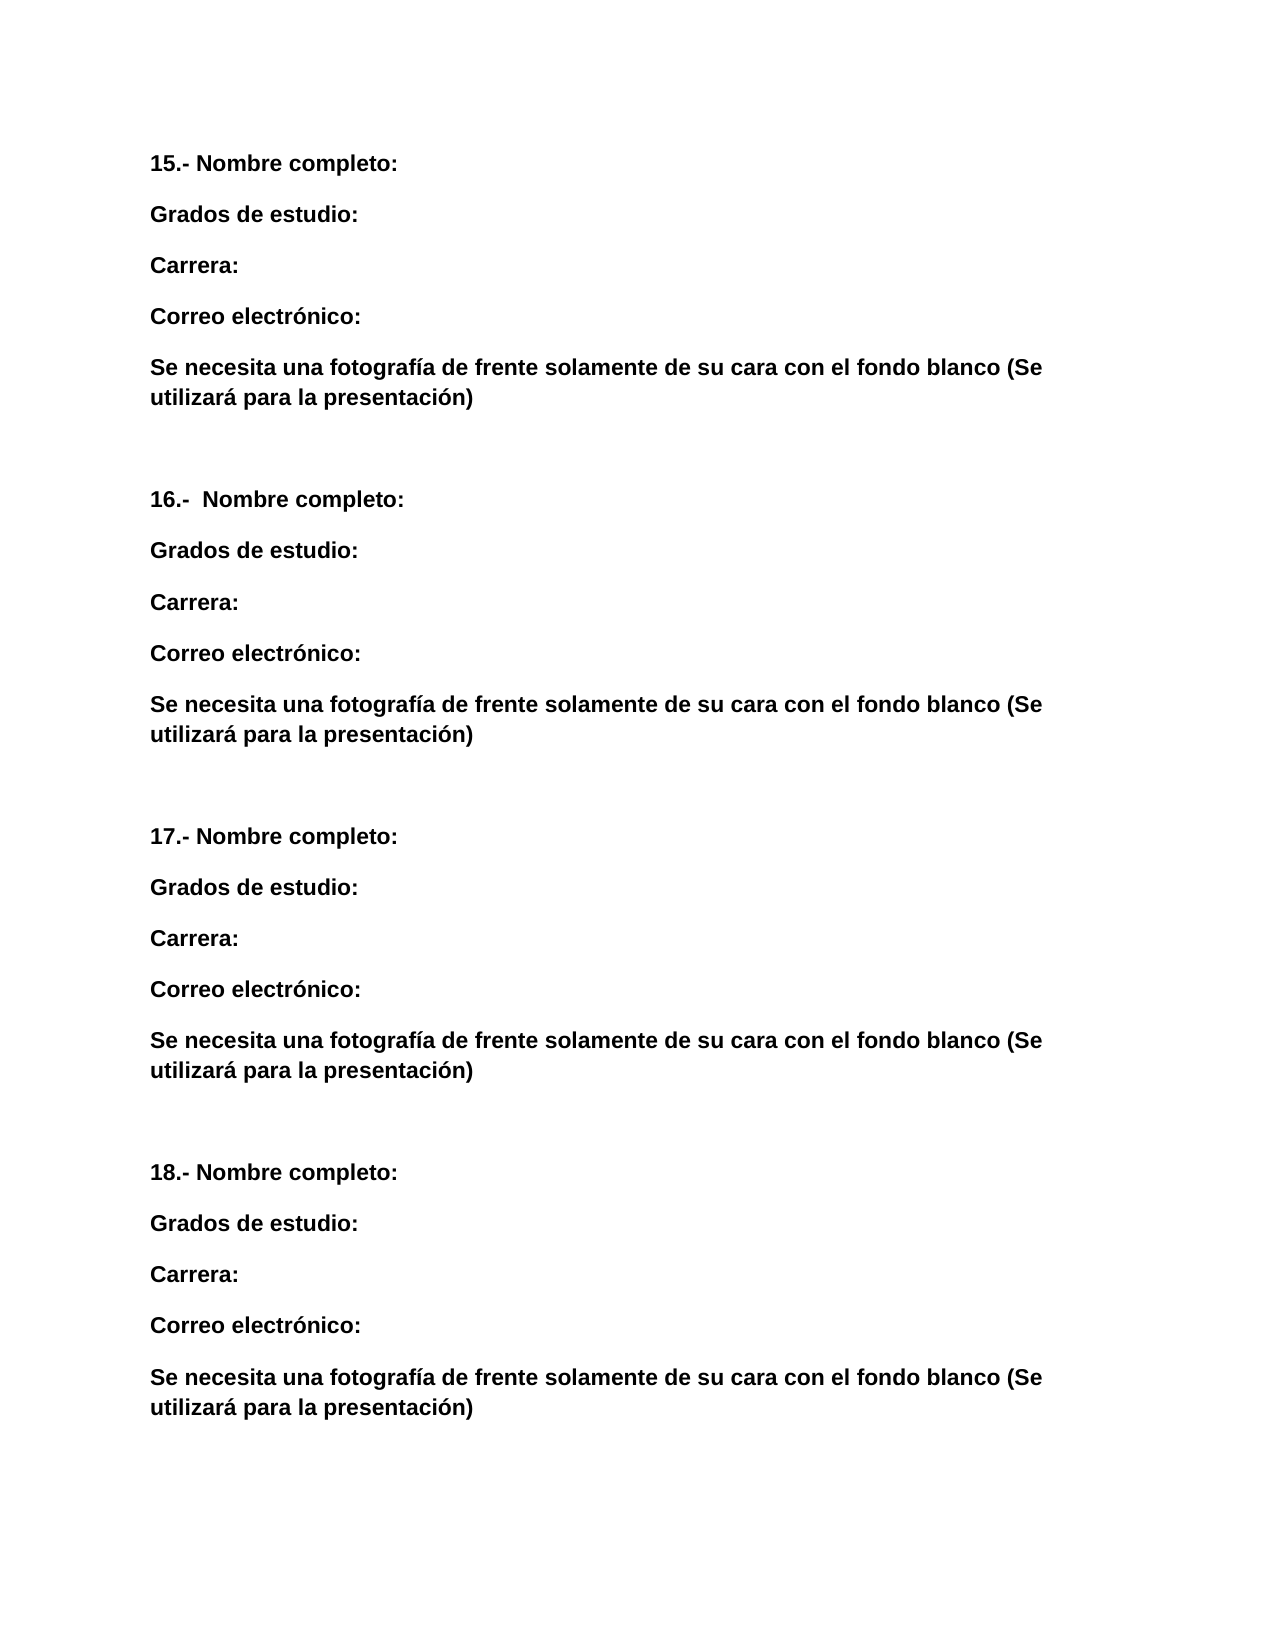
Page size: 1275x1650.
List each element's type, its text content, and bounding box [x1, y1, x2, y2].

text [150, 1363, 1125, 1420]
text Correo electrónico: [150, 639, 1125, 666]
text Carrera: [150, 588, 1125, 615]
text 16.- Nombre completo: [150, 486, 1125, 513]
text Grados de estudio: [150, 874, 1125, 900]
text 17.- Nombre completo: [150, 823, 1125, 849]
text Carrera: [150, 252, 1125, 278]
text Correo electrónico: [150, 1312, 1125, 1339]
text Grados de estudio: [150, 201, 1125, 227]
text Grados de estudio: [150, 537, 1125, 564]
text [150, 354, 1125, 411]
text Carrera: [150, 925, 1125, 951]
text Carrera: [150, 1261, 1125, 1288]
text Grados de estudio: [150, 1210, 1125, 1237]
text Correo electrónico: [150, 976, 1125, 1002]
text Se necesita una fotografía de frente solamente de su cara con el fondo blanco (Se utilizará para la presentación) [150, 1027, 1125, 1084]
text 18.- Nombre completo: [150, 1159, 1125, 1186]
text 15.- Nombre completo: [150, 150, 1125, 176]
text Se necesita una fotografía de frente solamente de su cara con el fondo blanco (Se utilizará para la presentación) [150, 691, 1125, 747]
text Correo electrónico: [150, 303, 1125, 329]
